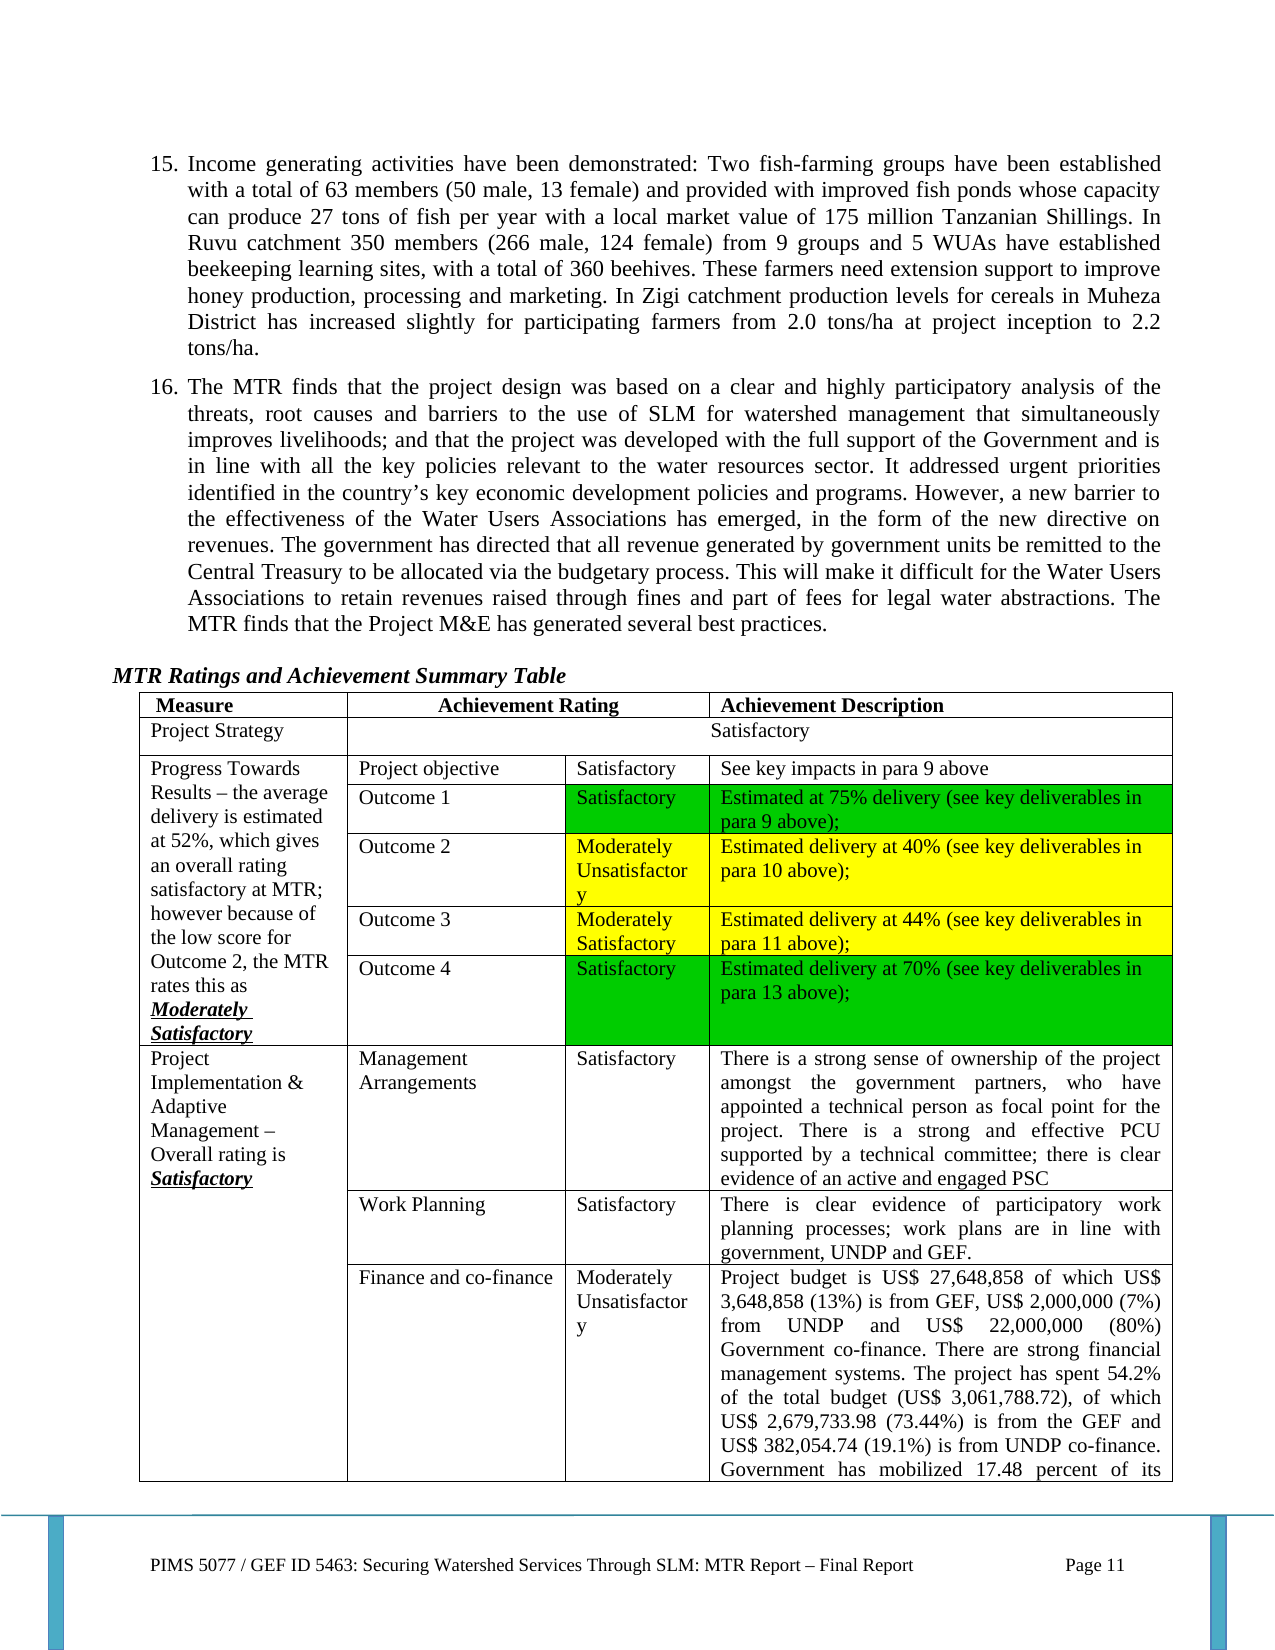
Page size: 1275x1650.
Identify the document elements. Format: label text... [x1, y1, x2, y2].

table_cell Estimated delivery at 70% (see key deliverables in para 13 above); [710, 956, 1172, 1045]
table_cell Management Arrangements [348, 1046, 565, 1190]
table_header Measure [140, 693, 347, 717]
table_cell See key impacts in para 9 above [710, 756, 1172, 783]
table_cell Outcome 1 [348, 785, 565, 833]
table_cell Outcome 2 [348, 834, 565, 906]
table_cell Moderately Satisfactory [566, 907, 709, 955]
subtitle MTR Ratings and Achievement Summary Table [112, 662, 1162, 688]
text Income generating activities have been demonstrated: Two fish-farming groups have been established with a total of 63 members (50 male, 13 female) and provided with improved fish ponds whose capacity can produce 27 tons of fish per year with a local market value of 175 million Tanzanian Shillings. In Ruvu catchment 350 members (266 male, 124 female) from 9 groups and 5 WUAs have established beekeeping learning sites, with a total of 360 beehives. These farmers need extension support to improve honey production, processing and marketing. In Zigi catchment production levels for cereals in Muheza District has increased slightly for participating farmers from 2.0 tons/ha at project inception to 2.2 tons/ha. [150, 150, 1162, 361]
table_cell Estimated at 75% delivery (see key deliverables in para 9 above); [710, 785, 1172, 833]
table_cell Project Strategy [140, 718, 347, 755]
table_cell Satisfactory [566, 785, 709, 833]
table_cell Estimated delivery at 44% (see key deliverables in para 11 above); [710, 907, 1172, 955]
table_cell Outcome 3 [348, 907, 565, 955]
text The MTR finds that the project design was based on a clear and highly participatory analysis of the threats, root causes and barriers to the use of SLM for watershed management that simultaneously improves livelihoods; and that the project was developed with the full support of the Government and is in line with all the key policies relevant to the water resources sector. It addressed urgent priorities identified in the country’s key economic development policies and programs. However, a new barrier to the effectiveness of the Water Users Associations has emerged, in the form of the new directive on revenues. The government has directed that all revenue generated by government units be remitted to the Central Treasury to be allocated via the budgetary process. This will make it difficult for the Water Users Associations to retain revenues raised through fines and part of fees for legal water abstractions. The MTR finds that the Project M&E has generated several best practices. [150, 373, 1162, 637]
table_cell Estimated delivery at 40% (see key deliverables in para 10 above); [710, 834, 1172, 906]
table_cell Satisfactory [566, 1191, 709, 1264]
table_cell There is a strong sense of ownership of the project amongst the government partners, who have appointed a technical person as focal point for the project. There is a strong and effective PCU supported by a technical committee; there is clear evidence of an active and engaged PSC [710, 1046, 1172, 1190]
table_cell Satisfactory [566, 956, 709, 1045]
table_cell Moderately Unsatisfactory [566, 1265, 709, 1481]
table_cell Finance and co-finance [348, 1265, 565, 1481]
table_cell There is clear evidence of participatory work planning processes; work plans are in line with government, UNDP and GEF. [710, 1191, 1172, 1264]
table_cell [710, 1265, 1172, 1481]
table_cell Outcome 4 [348, 956, 565, 1045]
table_cell Project objective [348, 756, 565, 783]
table_cell Moderately Unsatisfactory [566, 834, 709, 906]
table_cell Progress Towards Results – the average delivery is estimated at 52%, which gives an overall rating satisfactory at MTR; however because of the low score for Outcome 2, the MTR rates this as Moderately Satisfactory [140, 756, 347, 1045]
table_cell Satisfactory [348, 718, 1172, 755]
table_header Achievement Description [710, 693, 1172, 717]
table_cell Satisfactory [566, 756, 709, 783]
table_cell Work Planning [348, 1191, 565, 1264]
table_header Achievement Rating [348, 693, 709, 717]
table_cell Satisfactory [566, 1046, 709, 1190]
table_cell Project Implementation & Adaptive Management – Overall rating is Satisfactory [140, 1046, 347, 1481]
